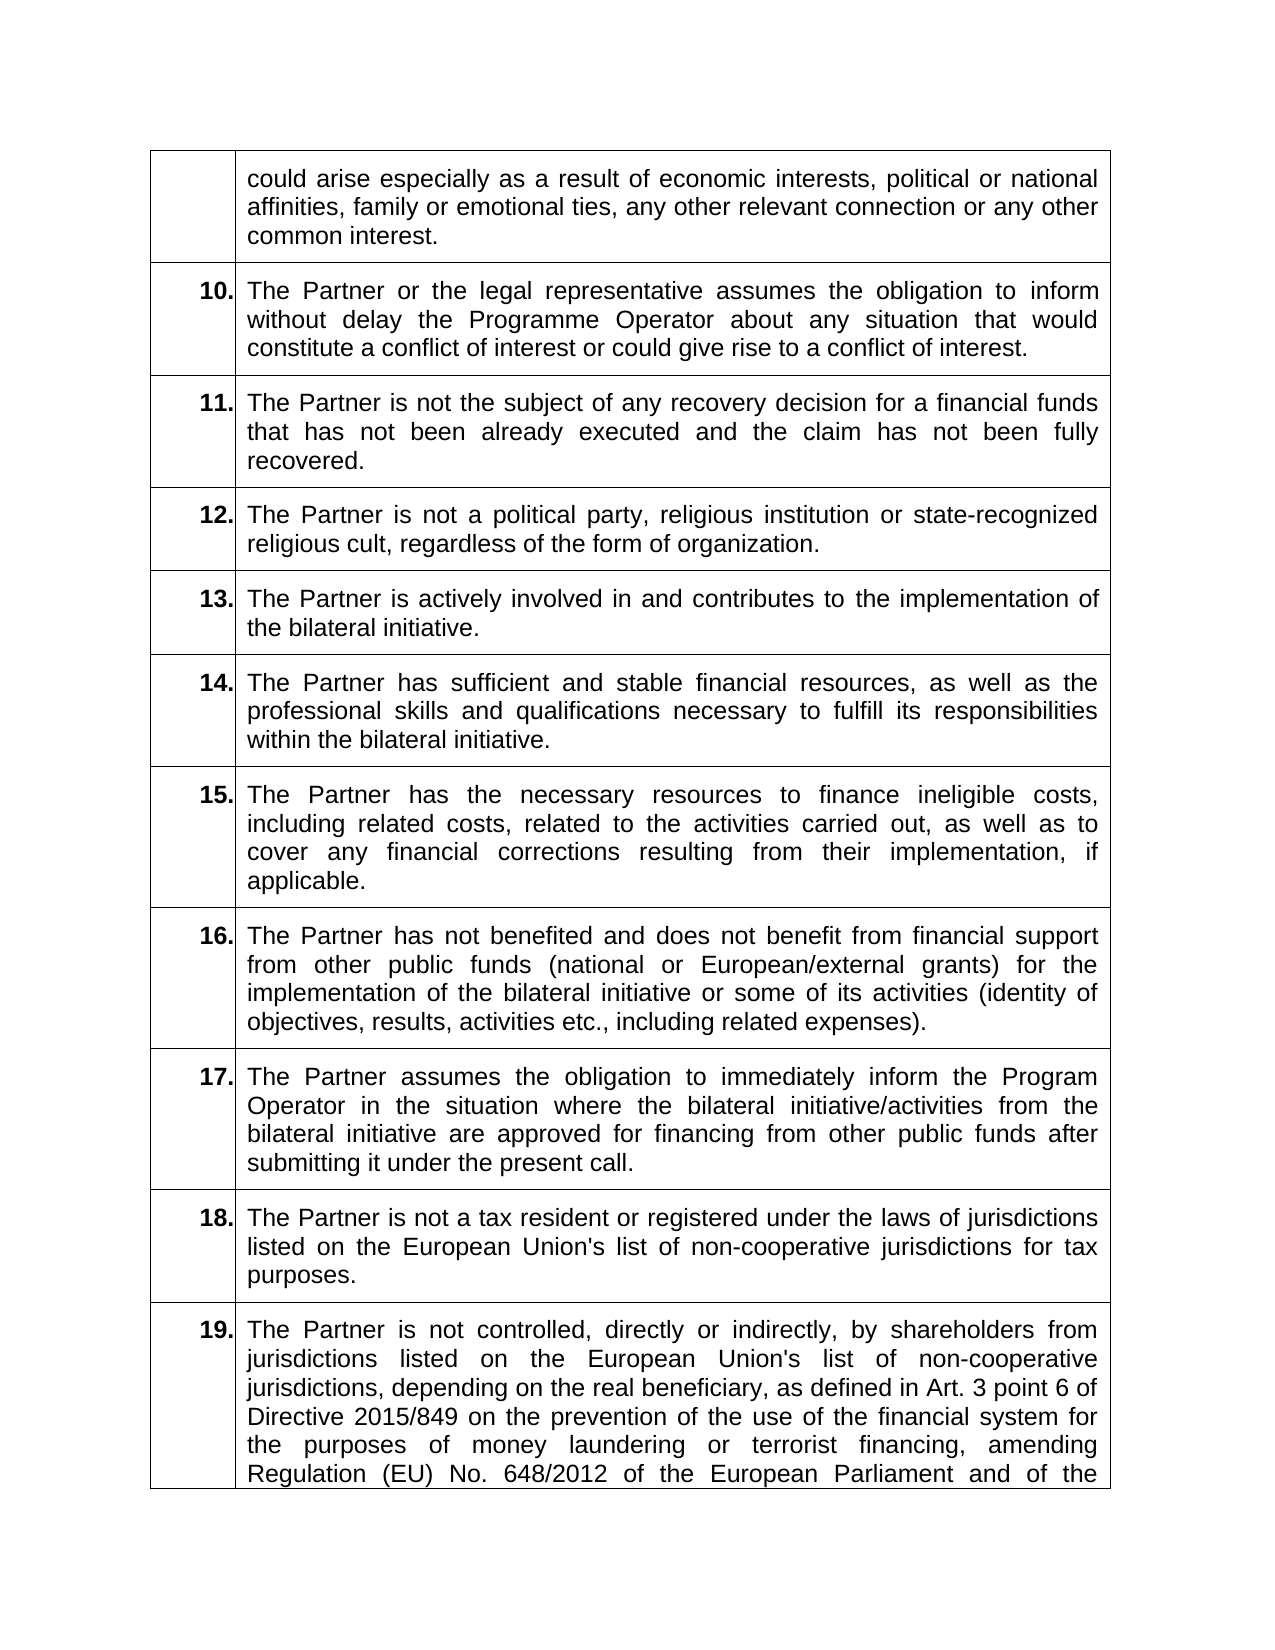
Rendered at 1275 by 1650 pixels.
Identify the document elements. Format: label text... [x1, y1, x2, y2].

table_cell [151, 767, 235, 907]
table_cell [151, 376, 235, 487]
table_cell [151, 151, 235, 262]
table_cell The Partner or the legal representative assumes the obligation to inform without delay the Programme Operator about any situation that would constitute a conflict of interest or could give rise to a conflict of interest. [236, 263, 1110, 374]
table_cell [236, 151, 1110, 262]
table_cell The Partner assumes the obligation to immediately inform the Program Operator in the situation where the bilateral initiative/activities from the bilateral initiative are approved for financing from other public funds after submitting it under the present call. [236, 1049, 1110, 1189]
table_cell [151, 571, 235, 654]
table_cell The Partner is actively involved in and contributes to the implementation of the bilateral initiative. [236, 571, 1110, 654]
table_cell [236, 1303, 1110, 1488]
table_cell [151, 488, 235, 570]
table_cell The Partner has sufficient and stable financial resources, as well as the professional skills and qualifications necessary to fulfill its responsibilities within the bilateral initiative. [236, 655, 1110, 766]
table_cell [151, 263, 235, 374]
table_cell [151, 1049, 235, 1189]
table_cell [151, 908, 235, 1048]
table_cell The Partner is not a political party, religious institution or state-recognized religious cult, regardless of the form of organization. [236, 488, 1110, 570]
table_cell [151, 1303, 235, 1488]
table_cell The Partner is not the subject of any recovery decision for a financial funds that has not been already executed and the claim has not been fully recovered. [236, 376, 1110, 487]
table_cell [151, 1190, 235, 1302]
table_cell The Partner has the necessary resources to finance ineligible costs, including related costs, related to the activities carried out, as well as to cover any financial corrections resulting from their implementation, if applicable. [236, 767, 1110, 907]
table_cell The Partner is not a tax resident or registered under the laws of jurisdictions listed on the European Union's list of non-cooperative jurisdictions for tax purposes. [236, 1190, 1110, 1302]
table_cell [151, 655, 235, 766]
table_cell The Partner has not benefited and does not benefit from financial support from other public funds (national or European/external grants) for the implementation of the bilateral initiative or some of its activities (identity of objectives, results, activities etc., including related expenses). [236, 908, 1110, 1048]
